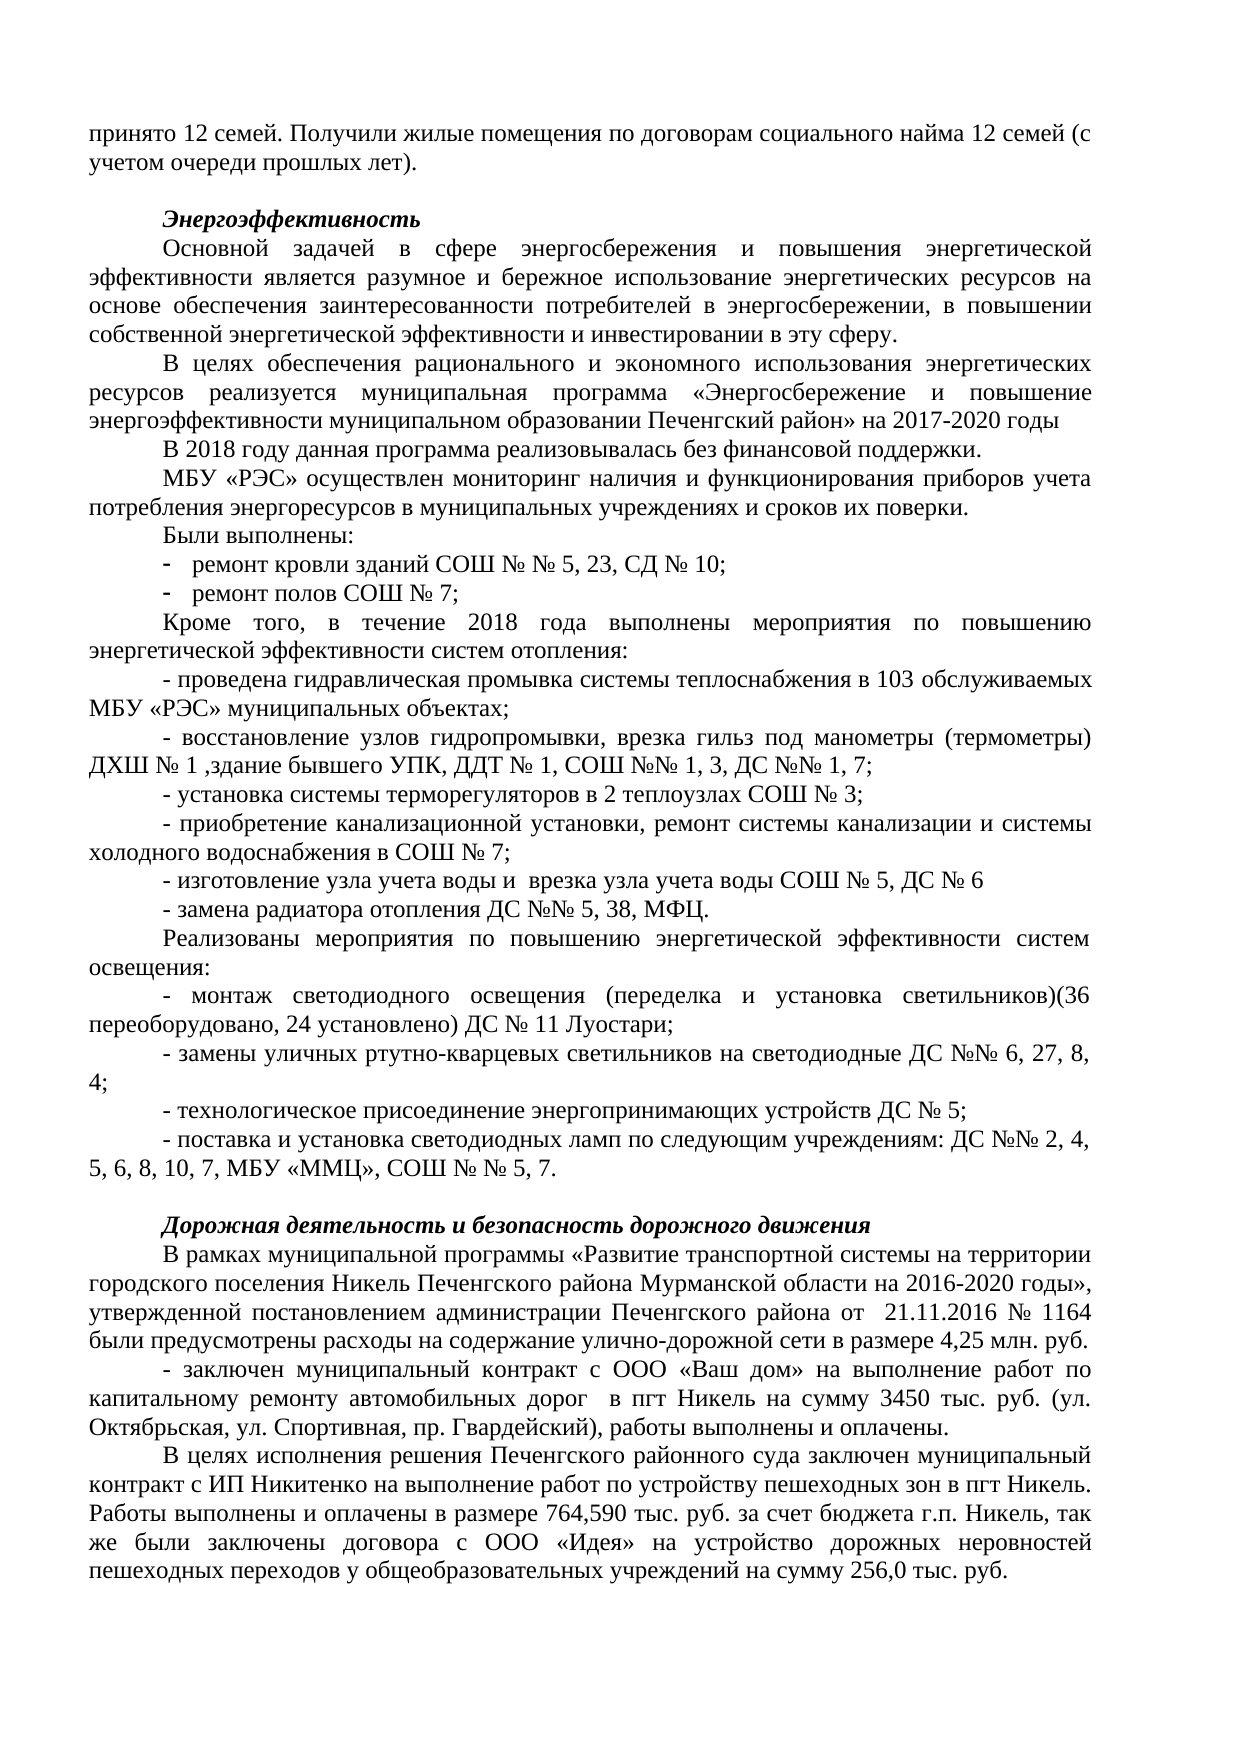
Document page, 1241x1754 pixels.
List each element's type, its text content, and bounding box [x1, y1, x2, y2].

text Основной задачей в сфере энергосбережения и повышения энергетической эффективности является разумное и бережное использование энергетических ресурсов на основе обеспечения заинтересованности потребителей в энергосбережении, в повышении собственной энергетической эффективности и инвестировании в эту сферу. [89, 233, 1092, 348]
text Реализованы мероприятия по повышению энергетической эффективности систем освещения: [89, 923, 1090, 981]
text Дорожная деятельность и безопасность дорожного движения [89, 1211, 1092, 1239]
text - приобретение канализационной установки, ремонт системы канализации и системы холодного водоснабжения в СОШ № 7; [89, 808, 1092, 866]
text - восстановление узлов гидропромывки, врезка гильз под манометры (термометры) ДХШ № 1 ,здание бывшего УПК, ДДТ № 1, СОШ №№ 1, 3, ДС №№ 1, 7; [89, 722, 1092, 779]
text - монтаж светодиодного освещения (переделка и установка светильников)(36 переоборудовано, 24 установлено) ДС № 11 Луостари; [89, 981, 1090, 1038]
text В целях обеспечения рационального и экономного использования энергетических ресурсов реализуется муниципальная программа «Энергосбережение и повышение энергоэффективности муниципальном образовании Печенгский район» на 2017-2020 годы [89, 348, 1092, 434]
text Были выполнены: [89, 521, 1092, 549]
text В 2018 году данная программа реализовывалась без финансовой поддержки. [89, 434, 1092, 463]
text - установка системы терморегуляторов в 2 теплоузлах СОШ № 3; [89, 779, 1092, 808]
text - технологическое присоединение энергопринимающих устройств ДС № 5; [89, 1096, 1090, 1124]
text МБУ «РЭС» осуществлен мониторинг наличия и функционирования приборов учета потребления энергоресурсов в муниципальных учреждениях и сроков их поверки. [89, 463, 1092, 521]
text - замена радиатора отопления ДС №№ 5, 38, МФЦ. [89, 894, 1092, 923]
text - заключен муниципальный контракт с ООО «Ваш дом» на выполнение работ по капитальному ремонту автомобильных дорог в пгт Никель на сумму 3450 тыс. руб. (ул. Октябрьская, ул. Спортивная, пр. Гвардейский), работы выполнены и оплачены. [89, 1354, 1092, 1441]
text Кроме того, в течение 2018 года выполнены мероприятия по повышению энергетической эффективности систем отопления: [89, 607, 1092, 664]
list ремонт полов СОШ № 7; [89, 578, 1092, 607]
text - изготовление узла учета воды и врезка узла учета воды СОШ № 5, ДС № 6 [89, 866, 1092, 894]
text - поставка и установка светодиодных ламп по следующим учреждениям: ДС №№ 2, 4, 5, 6, 8, 10, 7, МБУ «ММЦ», СОШ № № 5, 7. [89, 1124, 1090, 1182]
text Энергоэффективность [89, 204, 1092, 233]
text В целях исполнения решения Печенгского районного суда заключен муниципальный контракт с ИП Никитенко на выполнение работ по устройству пешеходных зон в пгт Никель. Работы выполнены и оплачены в размере 764,590 тыс. руб. за счет бюджета г.п. Никель, так же были заключены договора с ООО «Идея» на устройство дорожных неровностей пешеходных переходов у общеобразовательных учреждений на сумму 256,0 тыс. руб. [89, 1441, 1092, 1584]
text - проведена гидравлическая промывка системы теплоснабжения в 103 обслуживаемых МБУ «РЭС» муниципальных объектах; [89, 664, 1092, 722]
list ремонт кровли зданий СОШ № № 5, 23, СД № 10; [89, 549, 1092, 578]
text В рамках муниципальной программы «Развитие транспортной системы на территории городского поселения Никель Печенгского района Мурманской области на 2016-2020 годы», утвержденной постановлением администрации Печенгского района от 21.11.2016 № 1164 были предусмотрены расходы на содержание улично-дорожной сети в размере 4,25 млн. руб. [89, 1239, 1092, 1354]
text - замены уличных ртутно-кварцевых светильников на светодиодные ДС №№ 6, 27, 8, 4; [89, 1038, 1090, 1096]
